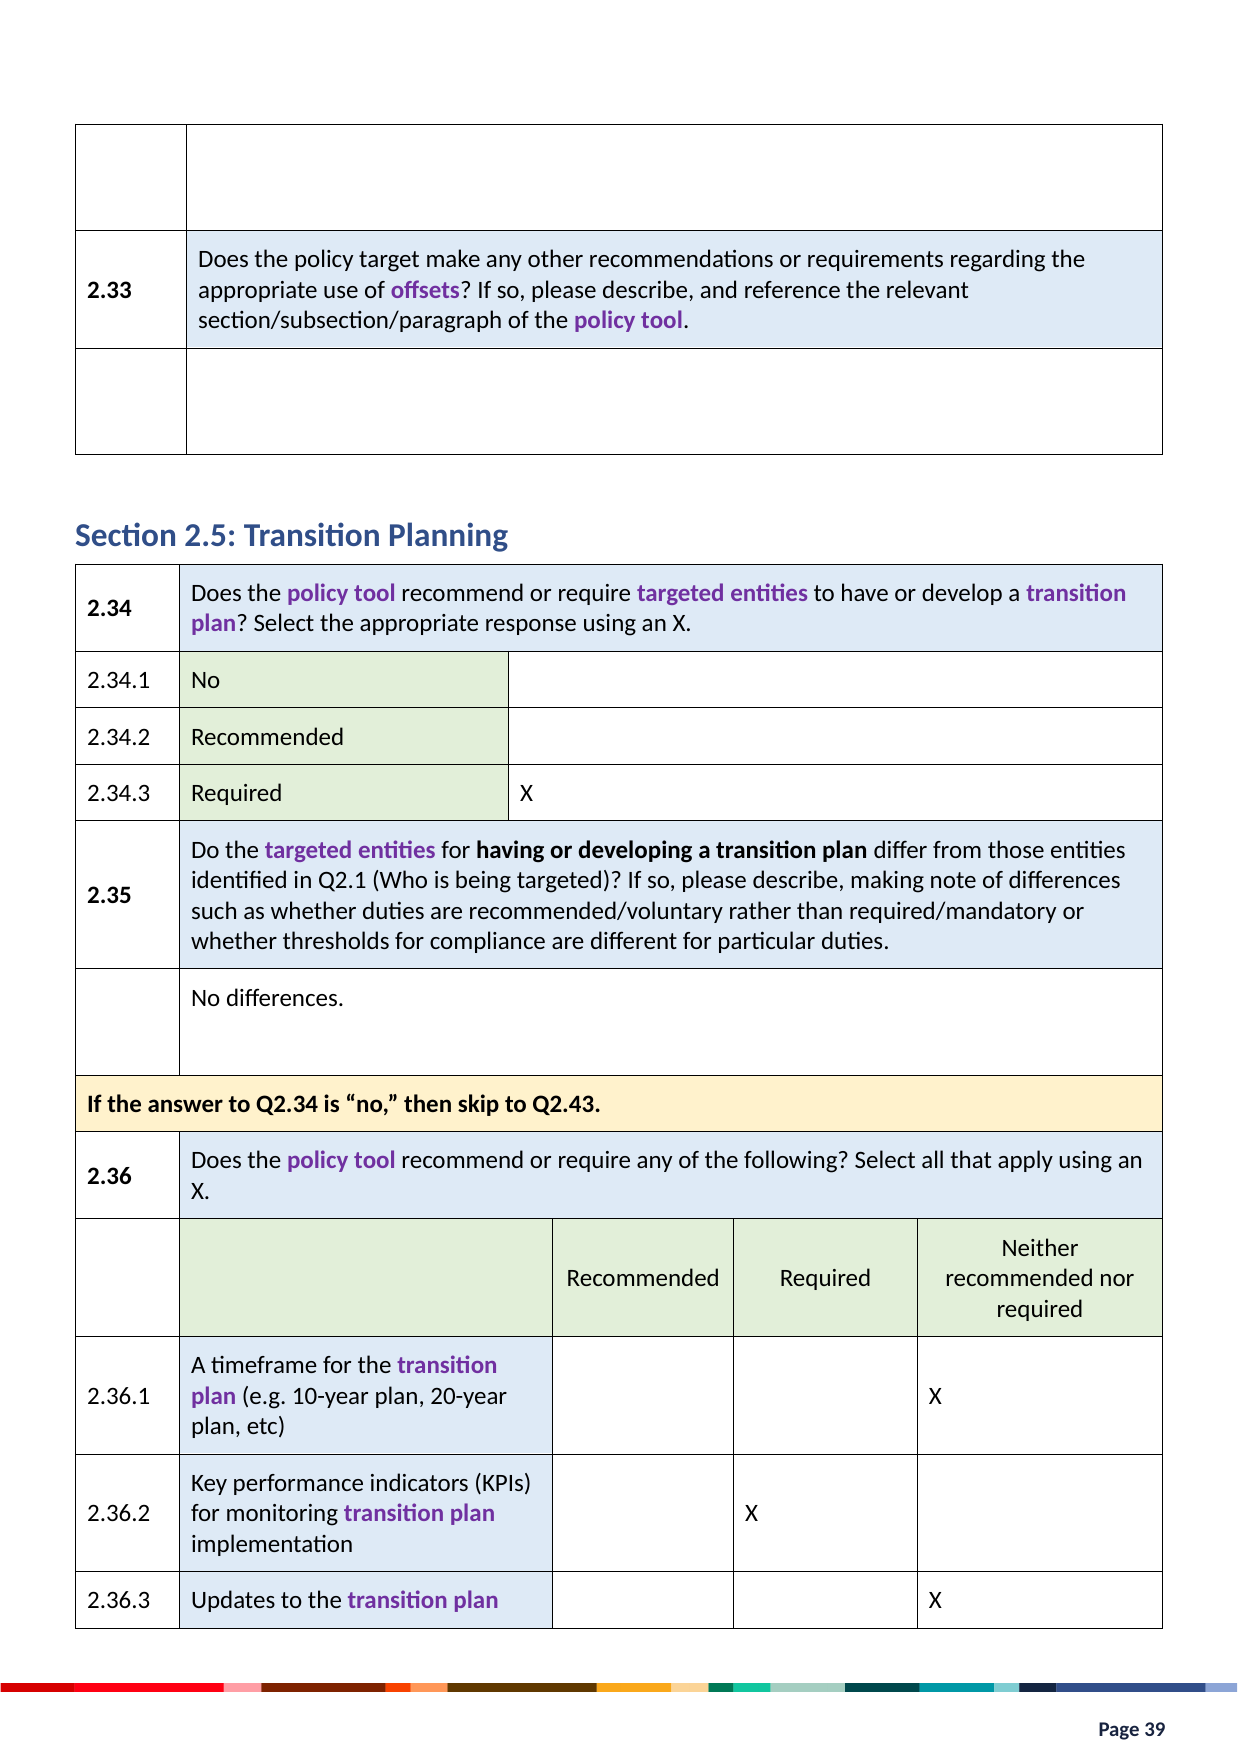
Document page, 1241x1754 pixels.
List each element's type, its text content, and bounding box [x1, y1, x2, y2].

table_cell 2.34.3 [76, 765, 179, 820]
table_cell [76, 125, 186, 230]
table_header 2.34 [76, 565, 179, 651]
table_cell Do the targeted entities for having or developing a transition plan differ from those entities identified in Q2.1 (Who is being targeted)? If so, please describe, making note of differences such as whether duties are recommended/voluntary rather than required/mandatory or whether thresholds for compliance are different for particular duties. [180, 821, 1162, 968]
table_cell [76, 349, 186, 454]
table_cell [180, 1219, 552, 1336]
table_cell [76, 969, 179, 1074]
subtitle Section 2.5: Transition Planning [75, 514, 1165, 555]
table_cell [187, 125, 1162, 230]
table_cell No [180, 652, 508, 707]
table_cell [76, 1219, 179, 1336]
table_cell [918, 1455, 1162, 1571]
table_cell Neither recommended nor required [918, 1219, 1162, 1336]
table_cell Does the policy tool recommend or require any of the following? Select all that apply using an X. [180, 1132, 1162, 1218]
table_cell 2.36.2 [76, 1455, 179, 1571]
table_cell 2.36.3 [76, 1572, 179, 1628]
table_cell A timeframe for the transition plan (e.g. 10-year plan, 20-year plan, etc) [180, 1337, 552, 1453]
table_cell Recommended [553, 1219, 733, 1336]
table_cell [734, 1572, 917, 1628]
table_cell Updates to the transition plan [180, 1572, 552, 1628]
table_cell [509, 708, 1162, 764]
table_cell 2.34.2 [76, 708, 179, 764]
table_cell Recommended [180, 708, 508, 764]
table_cell Key performance indicators (KPIs) for monitoring transition plan implementation [180, 1455, 552, 1571]
table_cell X [918, 1572, 1162, 1628]
table_cell [509, 652, 1162, 707]
table_cell [734, 1337, 917, 1453]
table_cell 2.36.1 [76, 1337, 179, 1453]
table_cell [553, 1572, 733, 1628]
table_cell Does the policy target make any other recommendations or requirements regarding the appropriate use of offsets? If so, please describe, and reference the relevant section/subsection/paragraph of the policy tool. [187, 231, 1162, 347]
table_cell [187, 349, 1162, 454]
picture [0, 1683, 1236, 1692]
table_cell 2.33 [76, 231, 186, 347]
table_cell Required [180, 765, 508, 820]
table_cell No differences. [180, 969, 1162, 1074]
table_cell 2.36 [76, 1132, 179, 1218]
table_cell If the answer to Q2.34 is “no,” then skip to Q2.43. [76, 1076, 1162, 1131]
table_cell X [509, 765, 1162, 820]
table_cell [553, 1337, 733, 1453]
table_cell X [918, 1337, 1162, 1453]
table_cell 2.35 [76, 821, 179, 968]
table_cell Required [734, 1219, 917, 1336]
table_cell 2.34.1 [76, 652, 179, 707]
table_cell [553, 1455, 733, 1571]
table_header Does the policy tool recommend or require targeted entities to have or develop a transition plan? Select the appropriate response using an X. [180, 565, 1162, 651]
table_cell X [734, 1455, 917, 1571]
